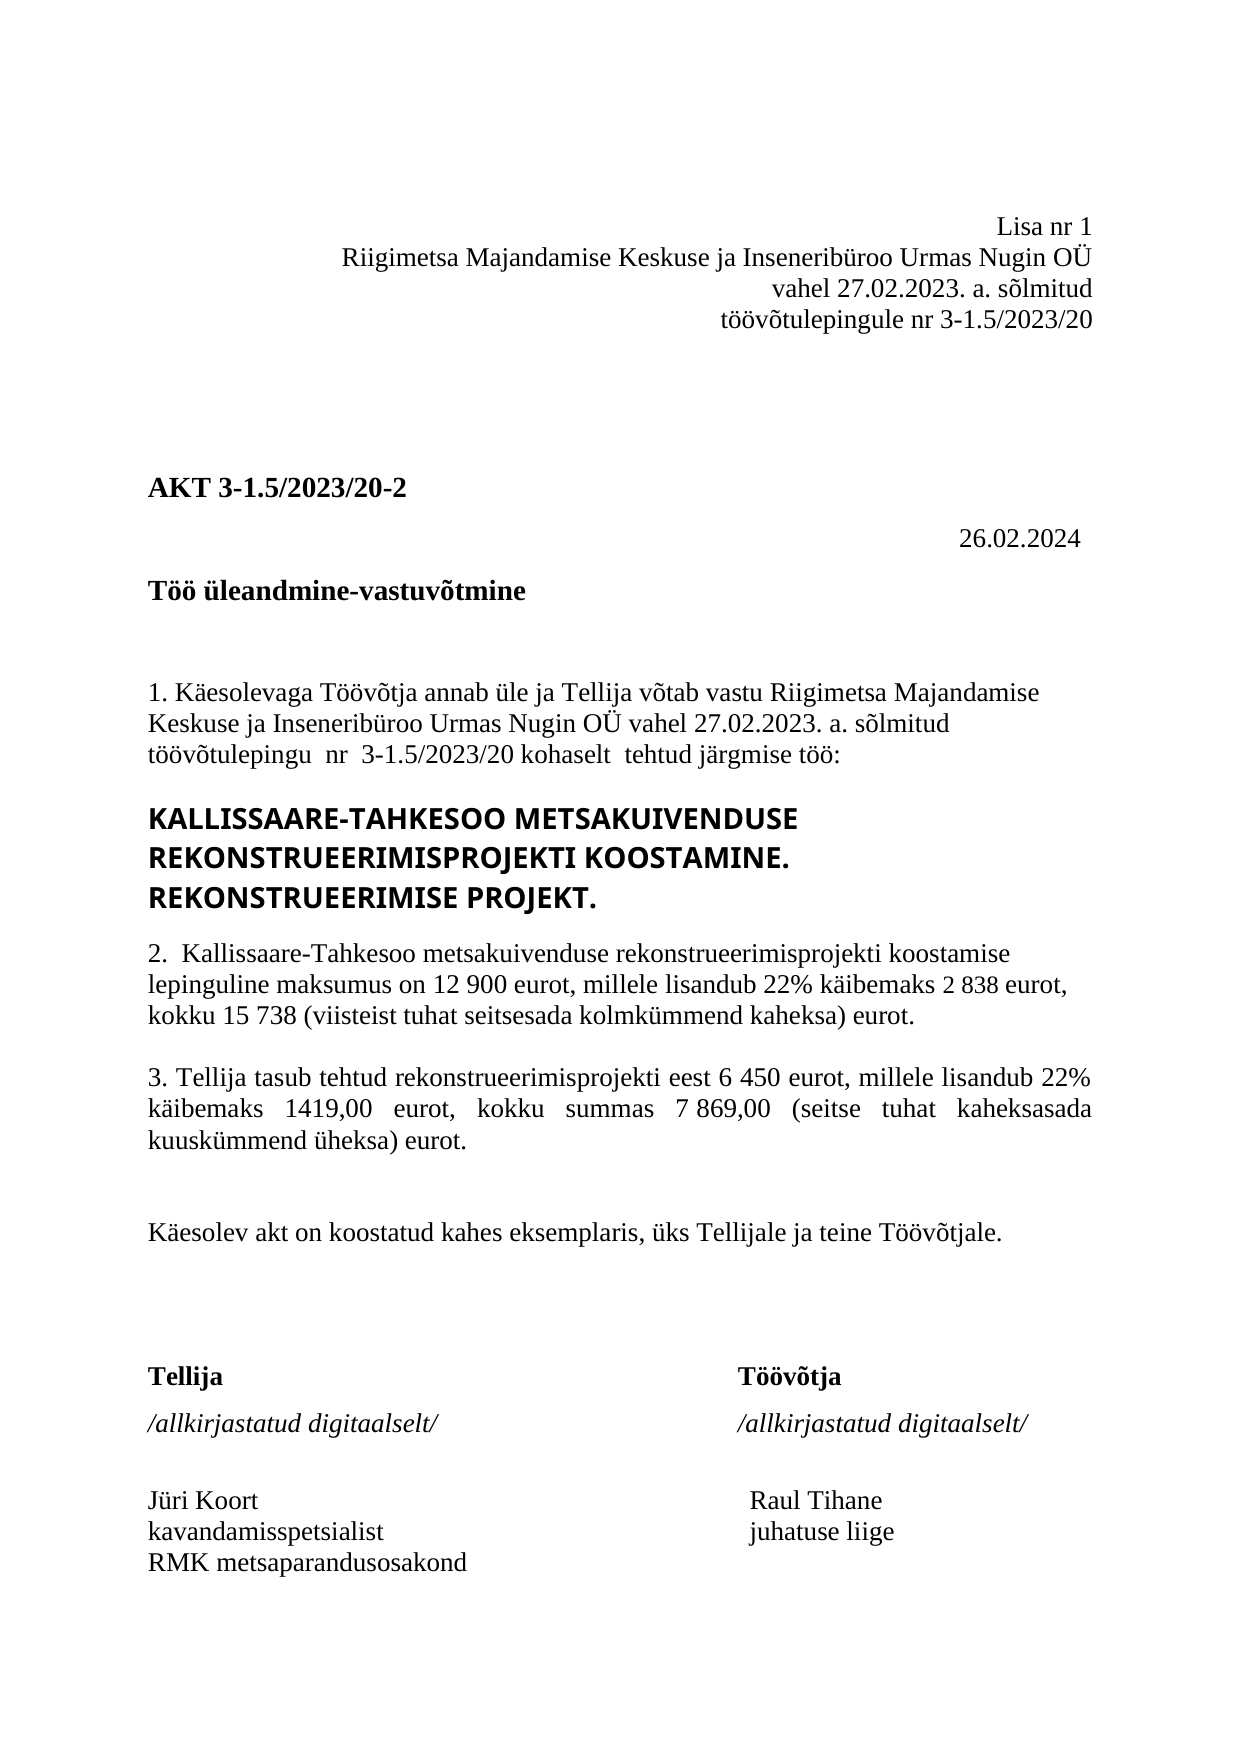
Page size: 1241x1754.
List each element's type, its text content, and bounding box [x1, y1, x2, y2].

text töövõtulepingule nr 3-1.5/2023/20 [148, 303, 1093, 334]
text vahel 27.02.2023. a. sõlmitud [148, 272, 1093, 303]
text Töö üleandmine-vastuvõtmine [148, 573, 1093, 606]
text 3. Tellija tasub tehtud rekonstrueerimisprojekti eest 6 450 eurot, millele lisandub 22% käibemaks 1419,00 eurot, kokku summas 7 869,00 (seitse tuhat kaheksasada kuuskümmend üheksa) eurot. [148, 1061, 1093, 1155]
text Käesolev akt on koostatud kahes eksemplaris, üks Tellijale ja teine Töövõtjale. [148, 1216, 1093, 1247]
table_header Jüri Koort [136, 1484, 738, 1515]
text 26.02.2024 [148, 523, 1093, 554]
text Tellija Töövõtja [148, 1360, 1093, 1391]
table_header Raul Tihane [738, 1484, 1096, 1515]
text Kallissaare-Tahkesoo metsakuivenduse rekonstrueerimisprojekti koostamine. [148, 798, 1093, 877]
text /allkirjastatud digitaalselt/ /allkirjastatud digitaalselt/ [148, 1407, 1093, 1439]
text Riigimetsa Majandamise Keskuse ja Inseneribüroo Urmas Nugin OÜ [148, 241, 1093, 272]
text Lisa nr 1 [148, 210, 1093, 241]
text rekonstrueerimise projekt. [148, 877, 1093, 917]
table_cell juhatuse liige [738, 1515, 1096, 1546]
text AKT 3-1.5/2023/20-2 [148, 470, 1093, 503]
text 2. Kallissaare-Tahkesoo metsakuivenduse rekonstrueerimisprojekti koostamise lepinguline maksumus on 12 900 eurot, millele lisandub 22% käibemaks 2 838 eurot, kokku 15 738 (viisteist tuhat seitsesada kolmkümmend kaheksa) eurot. [148, 937, 1093, 1030]
text RMK metsaparandusosakond [148, 1546, 1093, 1577]
table_cell kavandamisspetsialist [136, 1515, 738, 1546]
text 1. Käesolevaga Töövõtja annab üle ja Tellija võtab vastu Riigimetsa Majandamise Keskuse ja Inseneribüroo Urmas Nugin OÜ vahel 27.02.2023. a. sõlmitud töövõtulepingu nr 3-1.5/2023/20 kohaselt tehtud järgmise töö: [148, 676, 1093, 769]
